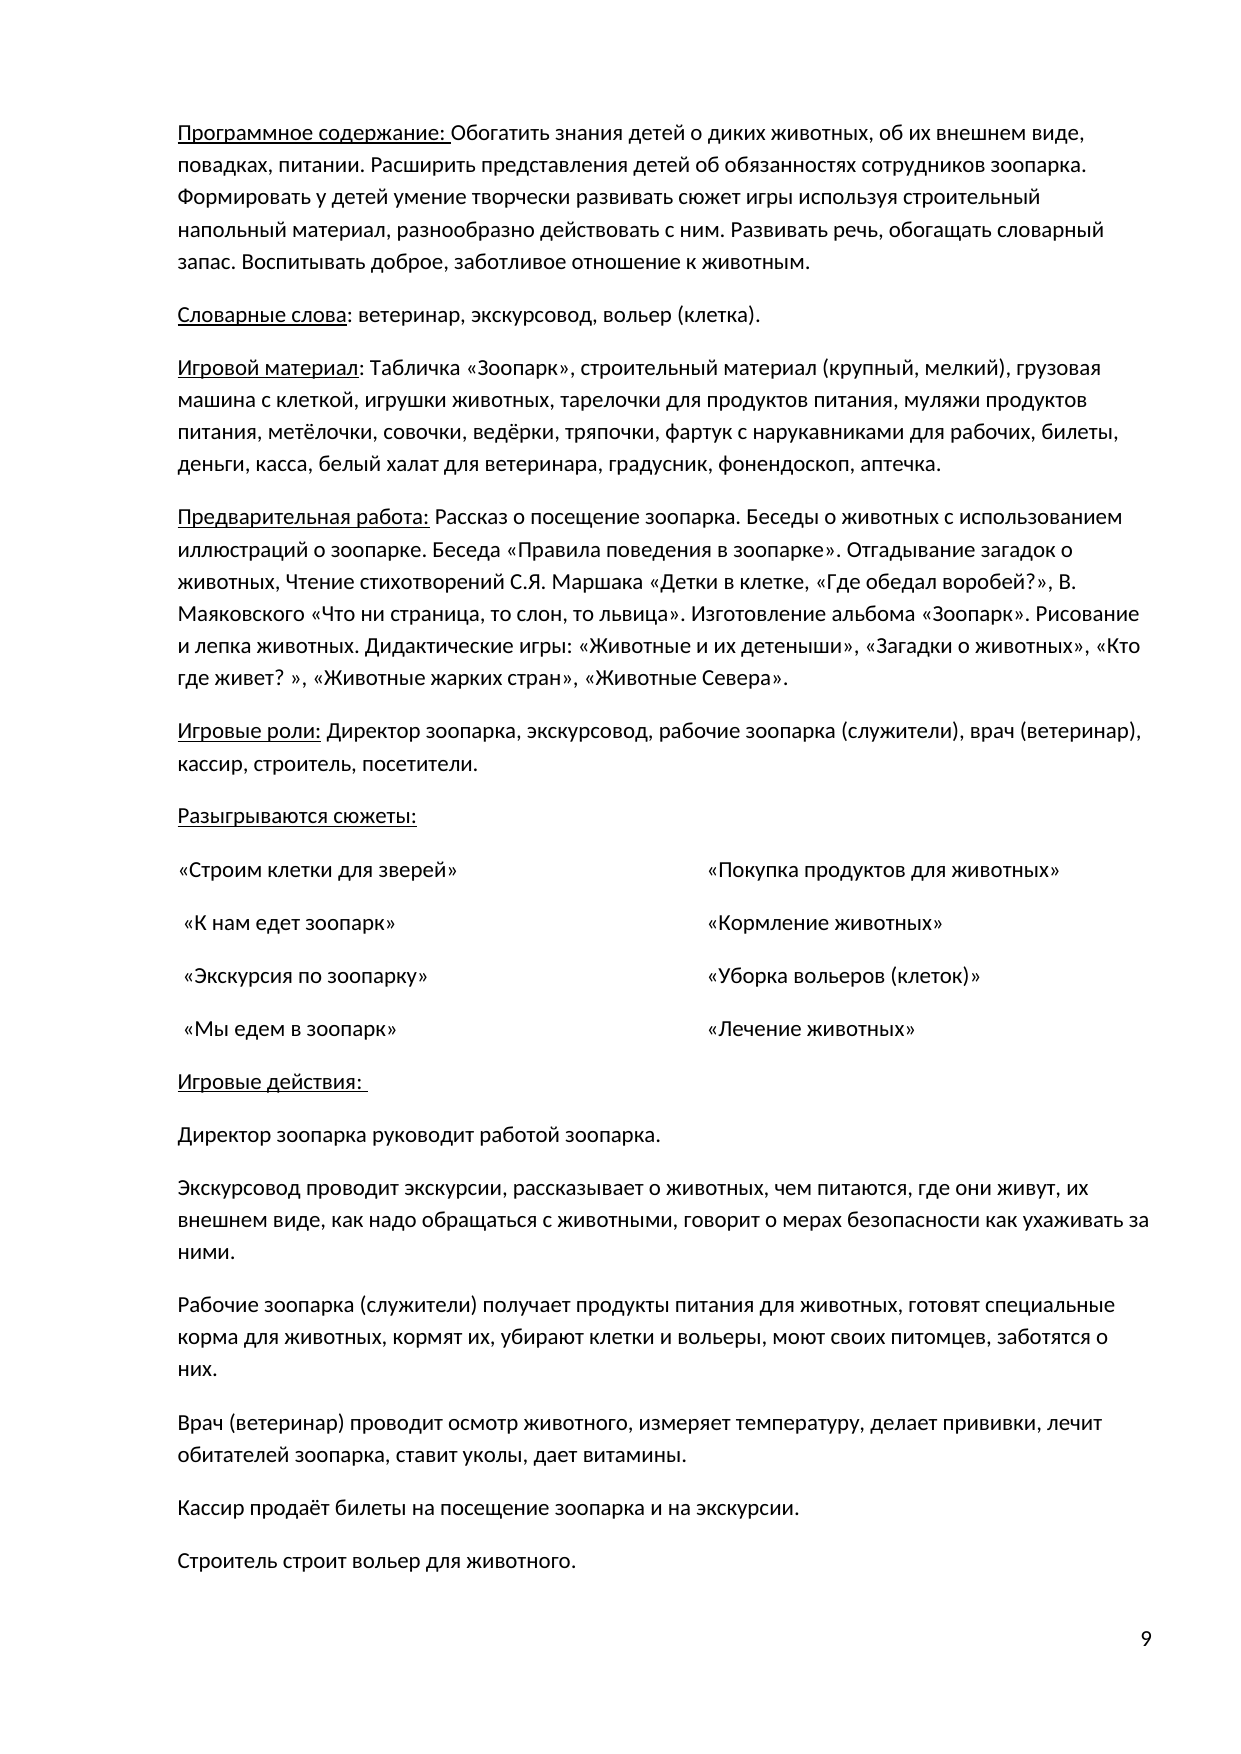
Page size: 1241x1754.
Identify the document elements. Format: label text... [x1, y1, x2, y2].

text Игровые роли: Директор зоопарка, экскурсовод, рабочие зоопарка (служители), врач (ветеринар), кассир, строитель, посетители. [177, 716, 1152, 777]
text Директор зоопарка руководит работой зоопарка. [177, 1120, 1152, 1148]
text «Строим клетки для зверей» [177, 855, 627, 883]
text «Покупка продуктов для животных» [701, 855, 1152, 883]
text Словарные слова: ветеринар, экскурсовод, вольер (клетка). [177, 300, 1152, 328]
text Экскурсовод проводит экскурсии, рассказывает о животных, чем питаются, где они живут, их внешнем виде, как надо обращаться с животными, говорит о мерах безопасности как ухаживать за ними. [177, 1173, 1152, 1265]
text Игровой материал: Табличка «Зоопарк», строительный материал (крупный, мелкий), грузовая машина с клеткой, игрушки животных, тарелочки для продуктов питания, муляжи продуктов питания, метёлочки, совочки, ведёрки, тряпочки, фартук с нарукавниками для рабочих, билеты, деньги, касса, белый халат для ветеринара, градусник, фонендоскоп, аптечка. [177, 353, 1152, 477]
text «Уборка вольеров (клеток)» [701, 961, 1152, 989]
text Рабочие зоопарка (служители) получает продукты питания для животных, готовят специальные корма для животных, кормят их, убирают клетки и вольеры, моют своих питомцев, заботятся о них. [177, 1290, 1152, 1383]
text Разыгрываются сюжеты: [177, 802, 1152, 830]
text Врач (ветеринар) проводит осмотр животного, измеряет температуру, делает прививки, лечит обитателей зоопарка, ставит уколы, дает витамины. [177, 1408, 1152, 1468]
text «Лечение животных» [701, 1014, 1152, 1042]
text «Мы едем в зоопарк» [177, 1014, 627, 1042]
text Предварительная работа: Рассказ о посещение зоопарка. Беседы о животных с использованием иллюстраций о зоопарке. Беседа «Правила поведения в зоопарке». Отгадывание загадок о животных, Чтение стихотворений С.Я. Маршака «Детки в клетке, «Где обедал воробей?», В. Маяковского «Что ни страница, то слон, то львица». Изготовление альбома «Зоопарк». Рисование и лепка животных. Дидактические игры: «Животные и их детеныши», «Загадки о животных», «Кто где живет? », «Животные жарких стран», «Животные Севера». [177, 502, 1152, 691]
text Кассир продаёт билеты на посещение зоопарка и на экскурсии. [177, 1493, 1152, 1521]
text «Экскурсия по зоопарку» [177, 961, 627, 989]
text Программное содержание: Обогатить знания детей о диких животных, об их внешнем виде, повадках, питании. Расширить представления детей об обязанностях сотрудников зоопарка. Формировать у детей умение творчески развивать сюжет игры используя строительный напольный материал, разнообразно действовать с ним. Развивать речь, обогащать словарный запас. Воспитывать доброе, заботливое отношение к животным. [177, 118, 1152, 275]
text «Кормление животных» [701, 908, 1152, 936]
text Строитель строит вольер для животного. [177, 1546, 1152, 1574]
text «К нам едет зоопарк» [177, 908, 627, 936]
text Игровые действия: [177, 1067, 1152, 1095]
